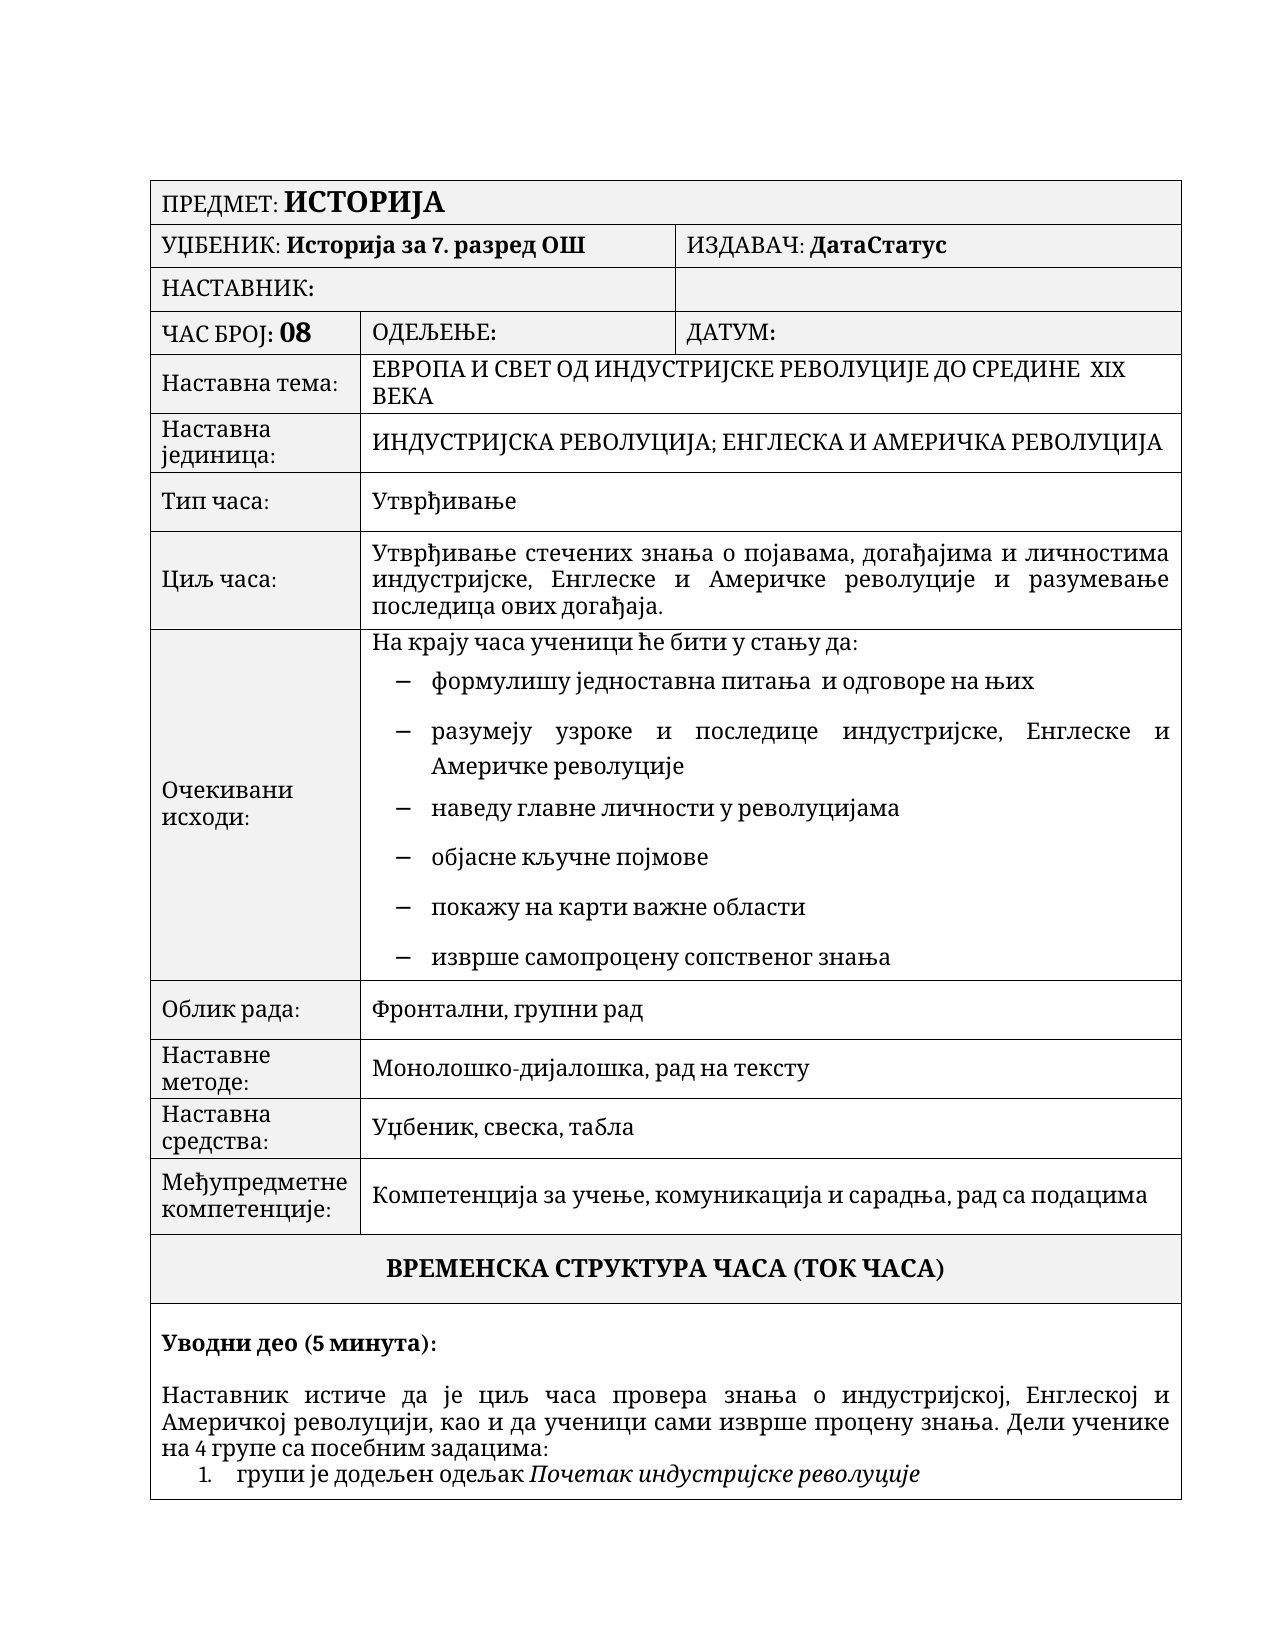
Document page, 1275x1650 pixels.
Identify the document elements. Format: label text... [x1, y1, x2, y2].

table_cell ВРЕМЕНСКА СТРУКТУРА ЧАСА (ТОК ЧАСА) [151, 1235, 1181, 1303]
table_cell ОДЕЉЕЊЕ: [361, 312, 675, 353]
table_cell ИЗДАВАЧ: ДатаСтатус [676, 225, 1181, 267]
table_cell НАСТАВНИК: [151, 268, 675, 311]
table_cell На крају часа ученици ће бити у стању да: формулишу једноставна питања и одговоре на њих разумеју узроке и последице индустријске, Енглеске и Америчке револуције наведу главне личности у револуцијама објасне кључне појмове покажу на карти важне области изврше самопроцену сопственог знања [361, 630, 1181, 980]
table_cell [151, 1304, 1181, 1499]
table_cell Облик рада: [151, 981, 360, 1039]
table_cell Наставна јединица: [151, 414, 360, 472]
table_cell Уџбеник, свеска, табла [361, 1099, 1181, 1157]
table_cell Циљ часа: [151, 532, 360, 628]
table_cell Међупредметне компетенције: [151, 1159, 360, 1234]
table_cell Наставне методе: [151, 1040, 360, 1098]
table_header ПРЕДМЕТ: ИСТОРИЈА [151, 181, 1181, 224]
table_cell Наставна тема: [151, 355, 360, 413]
table_cell ЕВРОПА И СВЕТ ОД ИНДУСТРИЈСКЕ РЕВОЛУЦИЈЕ ДО СРЕДИНЕ XIX ВЕКА [361, 355, 1181, 413]
table_cell Утврђивање [361, 473, 1181, 531]
table_cell Утврђивање стечених знања о појавама, догађајима и личностима индустријске, Енглеске и Америчке револуције и разумевање последица ових догађаја. [361, 532, 1181, 628]
table_cell ЧАС БРОЈ: 08 [151, 312, 360, 353]
table_cell ДАТУМ: [676, 312, 1181, 353]
table_cell Наставна средства: [151, 1099, 360, 1157]
table_cell Монолошко-дијалошка, рад на тексту [361, 1040, 1181, 1098]
table_cell ИНДУСТРИЈСКА РЕВОЛУЦИЈА; ЕНГЛЕСКА И АМЕРИЧКА РЕВОЛУЦИЈА [361, 414, 1181, 472]
table_cell Фронтални, групни рад [361, 981, 1181, 1039]
table_cell Очекивани исходи: [151, 630, 360, 980]
table_cell УЏБЕНИК: Историја за 7. разред ОШ [151, 225, 675, 267]
table_cell Тип часа: [151, 473, 360, 531]
table_cell Компетенција за учење, комуникација и сарадња, рад са подацима [361, 1159, 1181, 1234]
table_cell [676, 268, 1181, 311]
